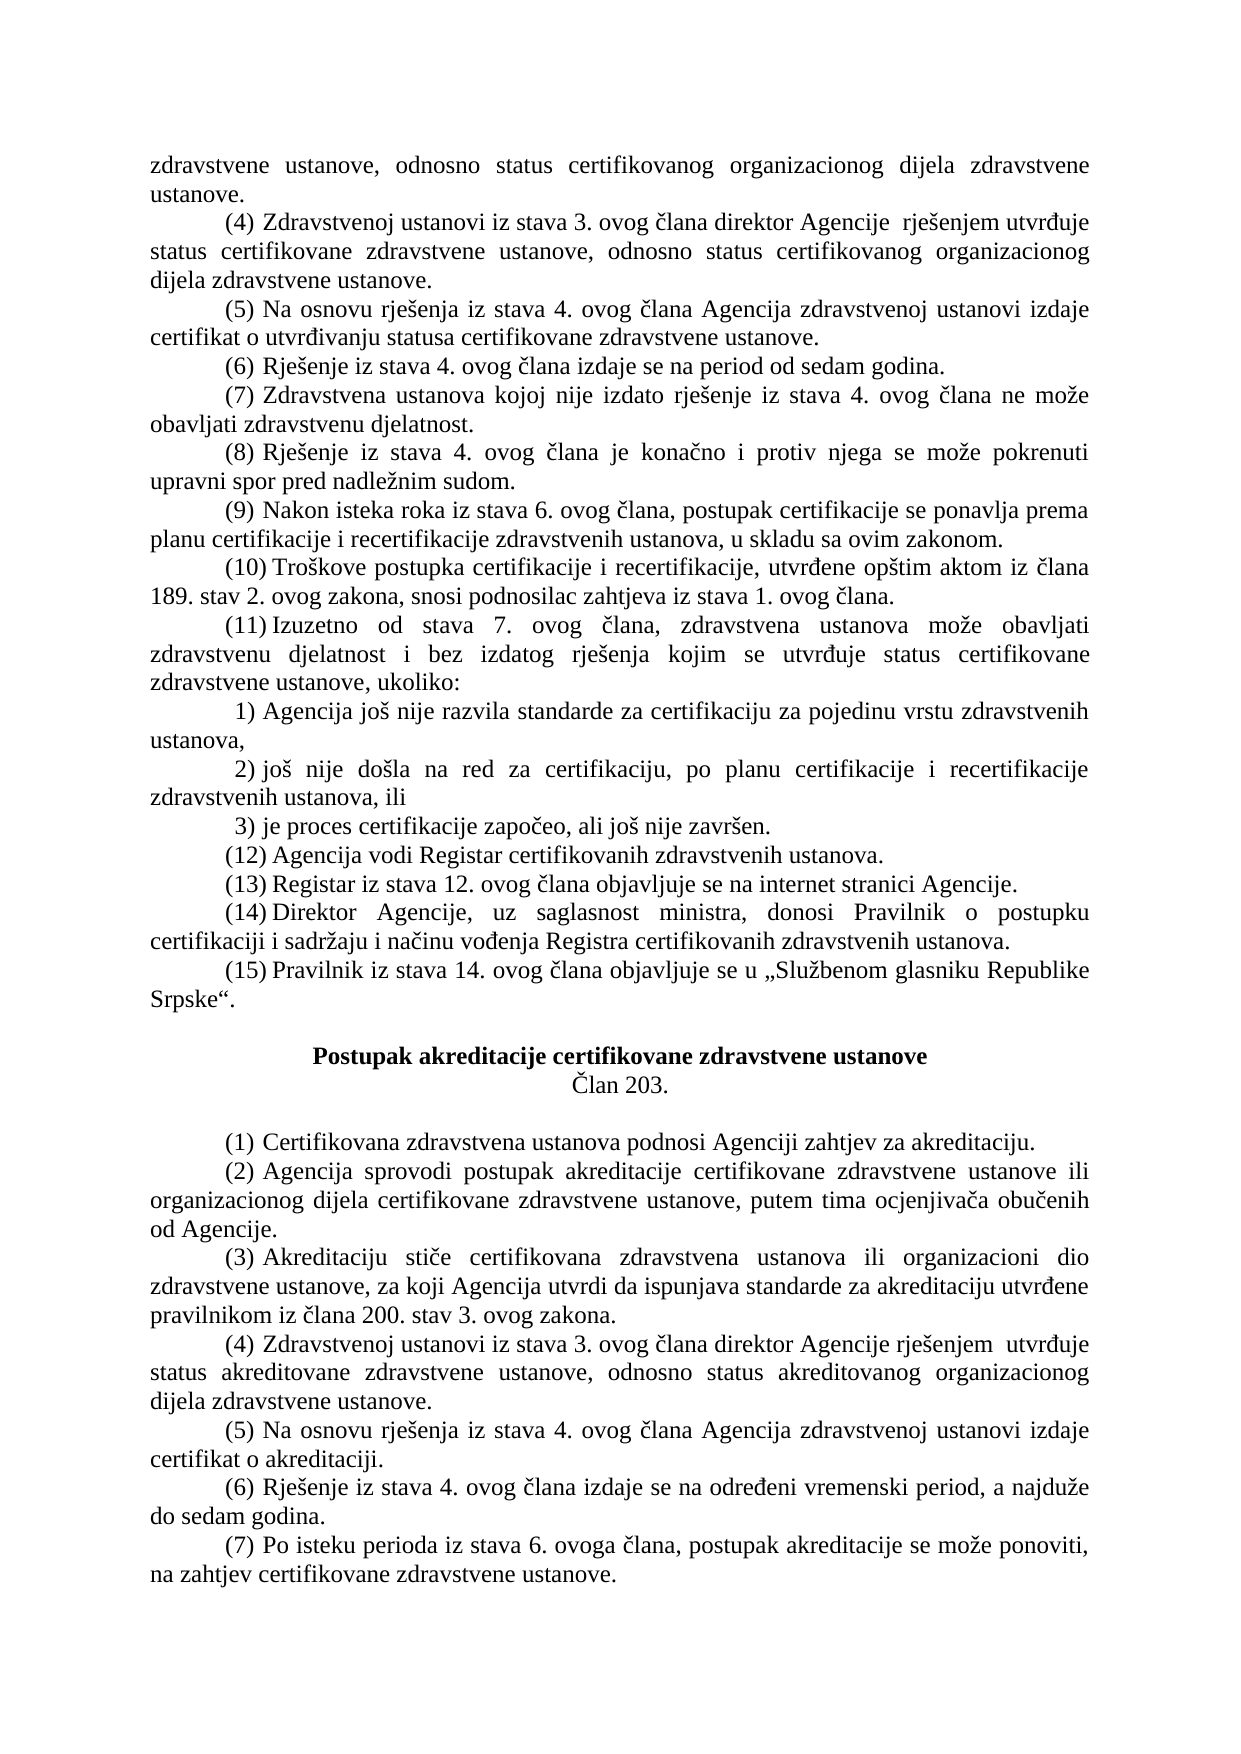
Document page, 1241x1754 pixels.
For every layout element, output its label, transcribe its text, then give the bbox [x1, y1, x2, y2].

list je proces certifikacije započeo, ali još nije završen. [150, 811, 1090, 840]
list Rješenje iz stava 4. ovog člana izdaje se na određeni vremenski period, a najduže do sedam godina. [150, 1472, 1090, 1530]
list Izuzetno od stava 7. ovog člana, zdravstvena ustanova može obavljati zdravstvenu djelatnost i bez izdatog rješenja kojim se utvrđuje status certifikovane zdravstvene ustanove, ukoliko: [150, 610, 1090, 696]
list Direktor Agencije, uz saglasnost ministra, donosi Pravilnik o postupku certifikaciji i sadržaju i načinu vođenja Registra certifikovanih zdravstvenih ustanova. [150, 897, 1090, 955]
list Akreditaciju stiče certifikovana zdravstvena ustanova ili organizacioni dio zdravstvene ustanove, za koji Agencija utvrdi da ispunjava standarde za akreditaciju utvrđene pravilnikom iz člana 200. stav 3. ovog zakona. [150, 1242, 1090, 1329]
list Rješenje iz stava 4. ovog člana izdaje se na period od sedam godina. [150, 351, 1090, 380]
list Zdravstvena ustanova kojoj nije izdato rješenje iz stava 4. ovog člana ne može obavljati zdravstvenu djelatnost. [150, 380, 1090, 437]
list Pravilnik iz stava 14. ovog člana objavljuje se u „Službenom glasniku Republike Srpske“. [150, 955, 1090, 1012]
list Nakon isteka roka iz stava 6. ovog člana, postupak certifikacije se ponavlja prema planu certifikacije i recertifikacije zdravstvenih ustanova, u skladu sa ovim zakonom. [150, 495, 1090, 552]
list Zdravstvenoj ustanovi iz stava 3. ovog člana direktor Agencije rješenjem utvrđuje status akreditovane zdravstvene ustanove, odnosno status akreditovanog organizacionog dijela zdravstvene ustanove. [150, 1329, 1090, 1415]
list Po isteku perioda iz stava 6. ovoga člana, postupak akreditacije se može ponoviti, na zahtjev certifikovane zdravstvene ustanove. [150, 1530, 1090, 1587]
list Na osnovu rješenja iz stava 4. ovog člana Agencija zdravstvenoj ustanovi izdaje certifikat o utvrđivanju statusa certifikovane zdravstvene ustanove. [150, 294, 1090, 351]
text Postupak akreditacije certifikovane zdravstvene ustanove [150, 1041, 1090, 1070]
list Agencija još nije razvila standarde za certifikaciju za pojedinu vrstu zdravstvenih ustanova, [150, 696, 1090, 754]
list Troškove postupka certifikacije i recertifikacije, utvrđene opštim aktom iz člana 189. stav 2. ovog zakona, snosi podnosilac zahtjeva iz stava 1. ovog člana. [150, 552, 1090, 610]
list Certifikovana zdravstvena ustanova podnosi Agenciji zahtjev za akreditaciju. [150, 1127, 1090, 1156]
list Na osnovu rješenja iz stava 4. ovog člana Agencija zdravstvenoj ustanovi izdaje certifikat o akreditaciji. [150, 1415, 1090, 1472]
list Zdravstvenoj ustanovi iz stava 3. ovog člana direktor Agencije rješenjem utvrđuje status certifikovane zdravstvene ustanove, odnosno status certifikovanog organizacionog dijela zdravstvene ustanove. [150, 207, 1090, 294]
list Rješenje iz stava 4. ovog člana je konačno i protiv njega se može pokrenuti upravni spor pred nadležnim sudom. [150, 437, 1090, 495]
list još nije došla na red za certifikaciju, po planu certifikacije i recertifikacije zdravstvenih ustanova, ili [150, 754, 1090, 811]
text Član 203. [150, 1070, 1090, 1099]
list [150, 150, 1090, 207]
list Agencija vodi Registar certifikovanih zdravstvenih ustanova. [150, 840, 1090, 869]
list Registar iz stava 12. ovog člana objavljuje se na internet stranici Agencije. [150, 869, 1090, 897]
list Agencija sprovodi postupak akreditacije certifikovane zdravstvene ustanove ili organizacionog dijela certifikovane zdravstvene ustanove, putem tima ocjenjivača obučenih od Agencije. [150, 1156, 1090, 1242]
